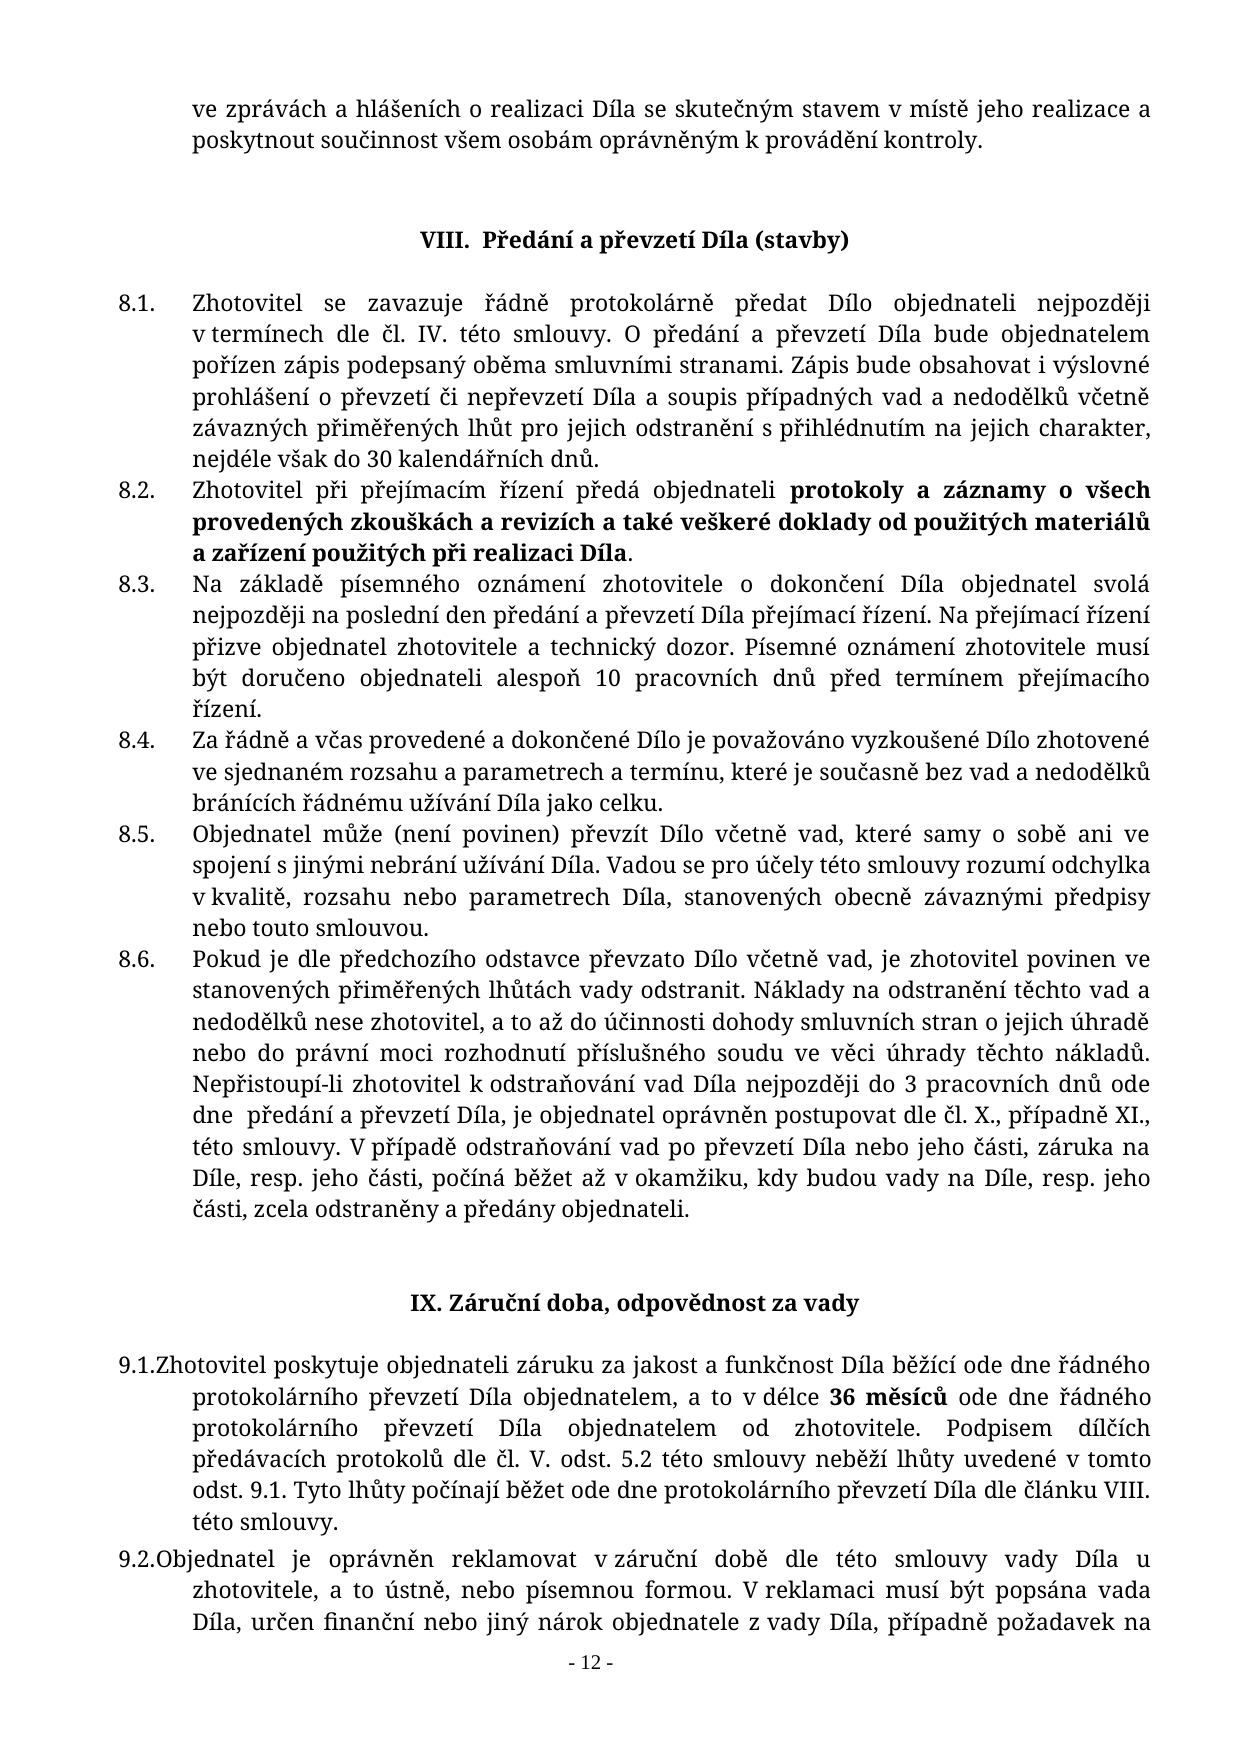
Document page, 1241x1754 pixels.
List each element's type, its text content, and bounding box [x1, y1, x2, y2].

list Zhotovitel se zavazuje řádně protokolárně předat Dílo objednateli nejpozději v termínech dle čl. IV. této smlouvy. O předání a převzetí Díla bude objednatelem pořízen zápis podepsaný oběma smluvními stranami. Zápis bude obsahovat i výslovné prohlášení o převzetí či nepřevzetí Díla a soupis případných vad a nedodělků včetně závazných přiměřených lhůt pro jejich odstranění s přihlédnutím na jejich charakter, nejdéle však do 30 kalendářních dnů. [118, 287, 1152, 474]
list Objednatel může (není povinen) převzít Dílo včetně vad, které samy o sobě ani ve spojení s jinými nebrání užívání Díla. Vadou se pro účely této smlouvy rozumí odchylka v kvalitě, rozsahu nebo parametrech Díla, stanovených obecně závaznými předpisy nebo touto smlouvou. [118, 818, 1152, 943]
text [192, 93, 1152, 155]
list Pokud je dle předchozího odstavce převzato Dílo včetně vad, je zhotovitel povinen ve stanovených přiměřených lhůtách vady odstranit. Náklady na odstranění těchto vad a nedodělků nese zhotovitel, a to až do účinnosti dohody smluvních stran o jejich úhradě nebo do právní moci rozhodnutí příslušného soudu ve věci úhrady těchto nákladů. Nepřistoupí-li zhotovitel k odstraňování vad Díla nejpozději do 3 pracovních dnů ode dne předání a převzetí Díla, je objednatel oprávněn postupovat dle čl. X., případně XI., této smlouvy. V případě odstraňování vad po převzetí Díla nebo jeho části, záruka na Díle, resp. jeho části, počíná běžet až v okamžiku, kdy budou vady na Díle, resp. jeho části, zcela odstraněny a předány objednateli. [118, 943, 1152, 1224]
list Zhotovitel při přejímacím řízení předá objednateli protokoly a záznamy o všech provedených zkouškách a revizích a také veškeré doklady od použitých materiálů a zařízení použitých při realizaci Díla. [118, 474, 1152, 568]
list Zhotovitel poskytuje objednateli záruku za jakost a funkčnost Díla běžící ode dne řádného protokolárního převzetí Díla objednatelem, a to v délce 36 měsíců ode dne řádného protokolárního převzetí Díla objednatelem od zhotovitele. Podpisem dílčích předávacích protokolů dle čl. V. odst. 5.2 této smlouvy neběží lhůty uvedené v tomto odst. 9.1. Tyto lhůty počínají běžet ode dne protokolárního převzetí Díla dle článku VIII. této smlouvy. [118, 1349, 1152, 1537]
list Na základě písemného oznámení zhotovitele o dokončení Díla objednatel svolá nejpozději na poslední den předání a převzetí Díla přejímací řízení. Na přejímací řízení přizve objednatel zhotovitele a technický dozor. Písemné oznámení zhotovitele musí být doručeno objednateli alespoň 10 pracovních dnů před termínem přejímacího řízení. [118, 568, 1152, 724]
text IX. Záruční doba, odpovědnost za vady [118, 1287, 1152, 1318]
text VIII. Předání a převzetí Díla (stavby) [118, 224, 1152, 255]
list Za řádně a včas provedené a dokončené Dílo je považováno vyzkoušené Dílo zhotovené ve sjednaném rozsahu a parametrech a termínu, které je současně bez vad a nedodělků bránících řádnému užívání Díla jako celku. [118, 724, 1152, 818]
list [118, 1543, 1152, 1637]
